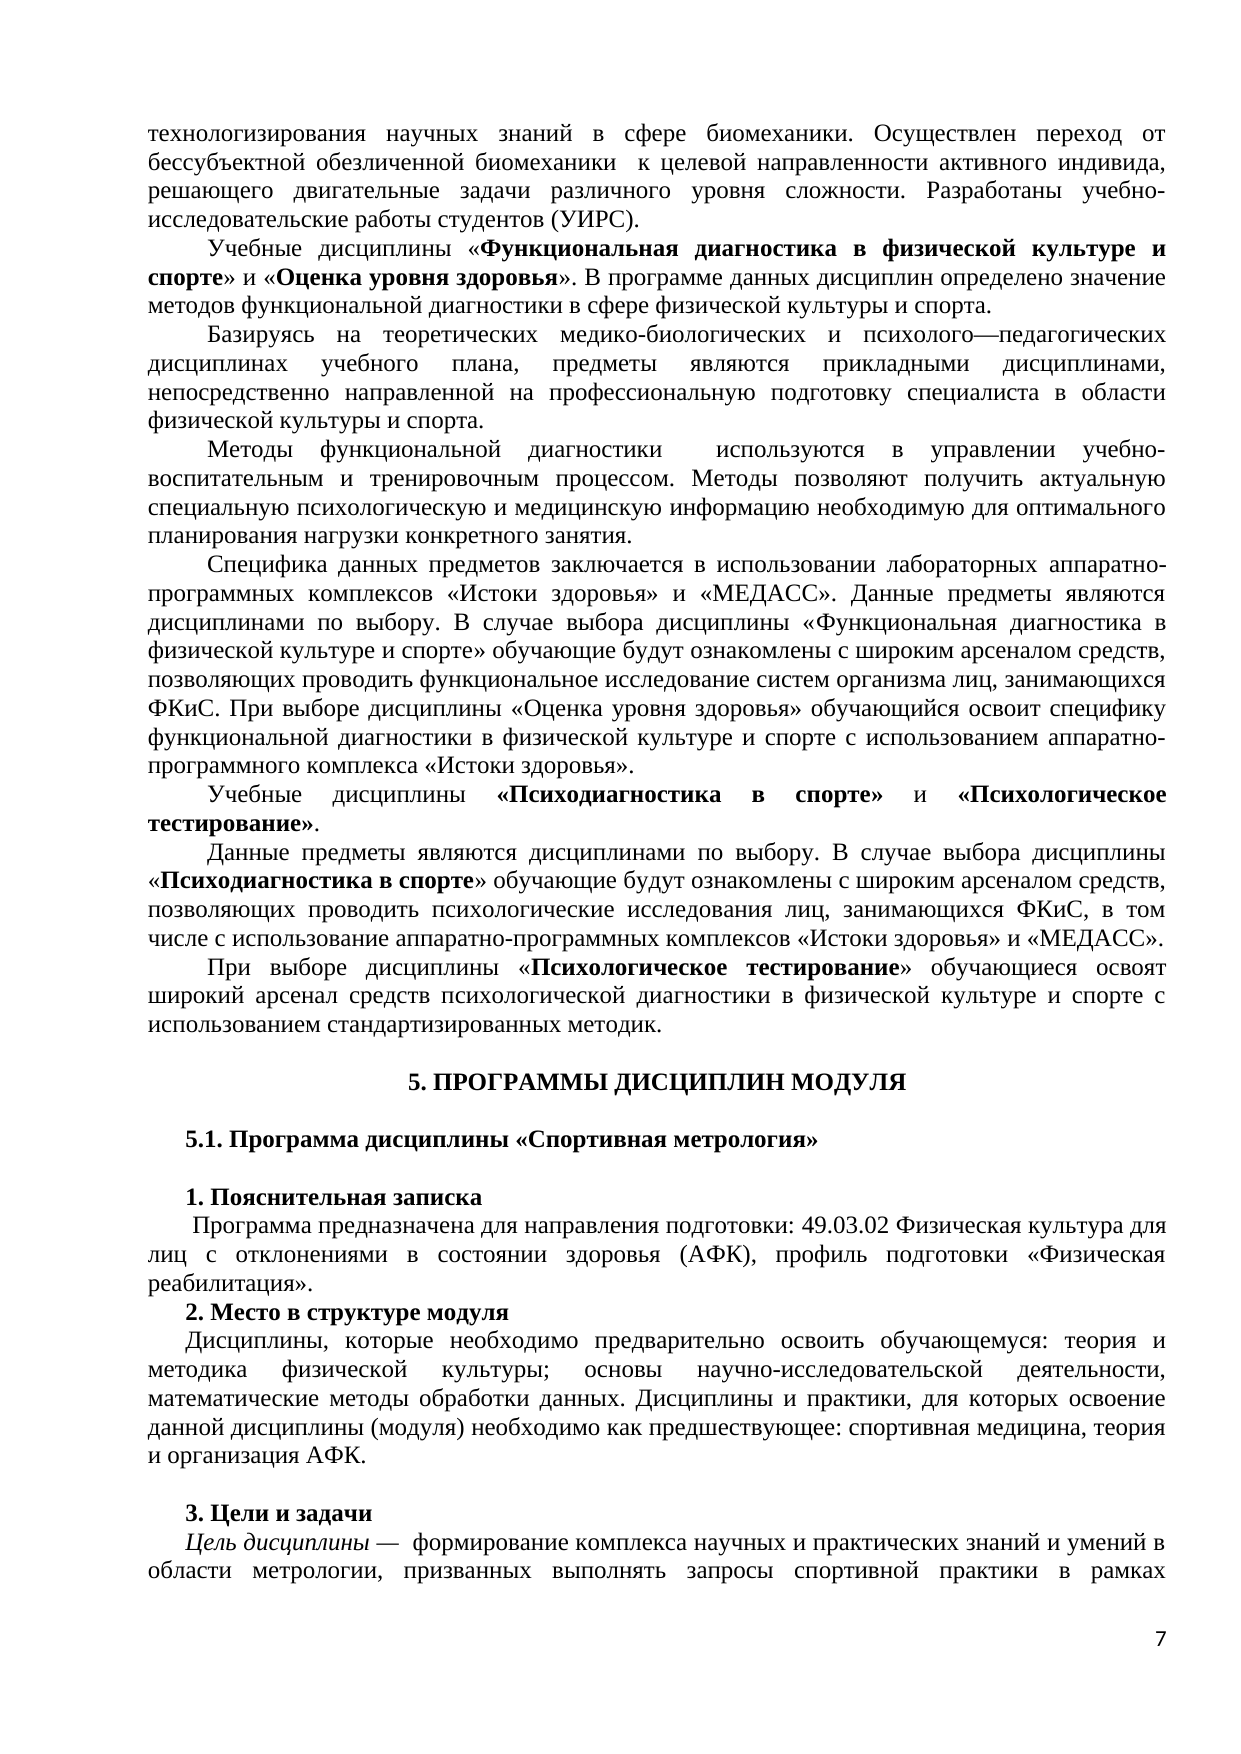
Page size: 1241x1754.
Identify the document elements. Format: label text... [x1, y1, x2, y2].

text 3. Цели и задачи [148, 1498, 1167, 1527]
text Базируясь на теоретических медико-биологических и психолого—педагогических дисциплинах учебного плана, предметы являются прикладными дисциплинами, непосредственно направленной на профессиональную подготовку специалиста в области физической культуры и спорта. [148, 319, 1167, 434]
text Программа предназначена для направления подготовки: 49.03.02 Физическая культура для лиц с отклонениями в состоянии здоровья (АФК), профиль подготовки «Физическая реабилитация». [148, 1211, 1167, 1297]
text 2. Место в структуре модуля [148, 1297, 1167, 1326]
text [148, 118, 1167, 233]
text Дисциплины, которые необходимо предварительно освоить обучающемуся: теория и методика физической культуры; основы научно-исследовательской деятельности, математические методы обработки данных. Дисциплины и практики, для которых освоение данной дисциплины (модуля) необходимо как предшествующее: спортивная медицина, теория и организация АФК. [148, 1326, 1167, 1469]
text При выборе дисциплины «Психологическое тестирование» обучающиеся освоят широкий арсенал средств психологической диагностики в физической культуре и спорте с использованием стандартизированных методик. [148, 952, 1167, 1038]
text 1. Пояснительная записка [148, 1182, 1167, 1211]
text Учебные дисциплины «Функциональная диагностика в физической культуре и спорте» и «Оценка уровня здоровья». В программе данных дисциплин определено значение методов функциональной диагностики в сфере физической культуры и спорта. [148, 233, 1167, 319]
text Специфика данных предметов заключается в использовании лабораторных аппаратно-программных комплексов «Истоки здоровья» и «МЕДАСС». Данные предметы являются дисциплинами по выбору. В случае выбора дисциплины «Функциональная диагностика в физической культуре и спорте» обучающие будут ознакомлены с широким арсеналом средств, позволяющих проводить функциональное исследование систем организма лиц, занимающихся ФКиС. При выборе дисциплины «Оценка уровня здоровья» обучающийся освоит специфику функциональной диагностики в физической культуре и спорте с использованием аппаратно-программного комплекса «Истоки здоровья». [148, 549, 1167, 779]
text 5. ПРОГРАММЫ ДИСЦИПЛИН МОДУЛЯ [148, 1067, 1167, 1096]
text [148, 1527, 1167, 1584]
text Учебные дисциплины «Психодиагностика в спорте» и «Психологическое тестирование». [148, 779, 1167, 837]
text 5.1. Программа дисциплины «Спортивная метрология» [148, 1124, 1167, 1153]
text Методы функциональной диагностики используются в управлении учебно-воспитательным и тренировочным процессом. Методы позволяют получить актуальную специальную психологическую и медицинскую информацию необходимую для оптимального планирования нагрузки конкретного занятия. [148, 434, 1167, 549]
text Данные предметы являются дисциплинами по выбору. В случае выбора дисциплины «Психодиагностика в спорте» обучающие будут ознакомлены с широким арсеналом средств, позволяющих проводить психологические исследования лиц, занимающихся ФКиС, в том числе с использование аппаратно-программных комплексов «Истоки здоровья» и «МЕДАСС». [148, 837, 1167, 952]
